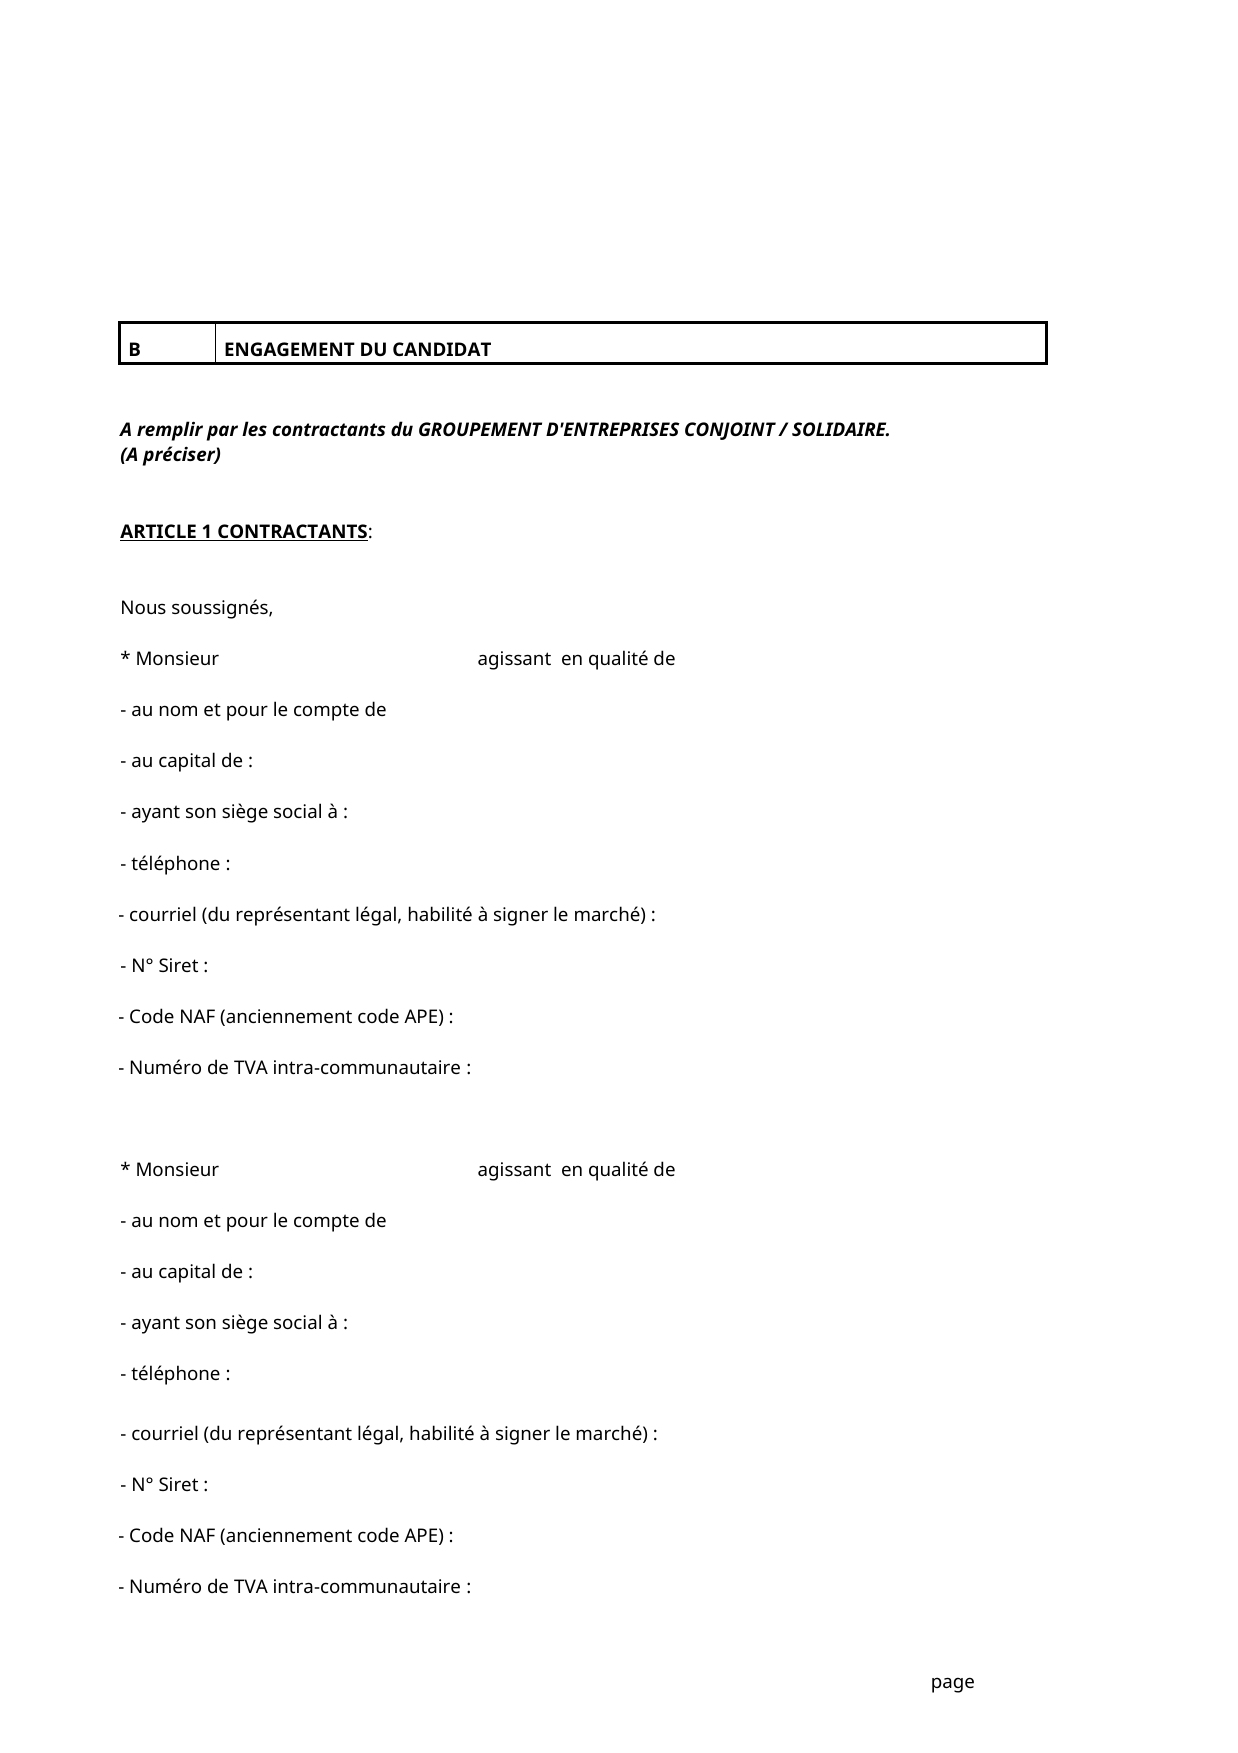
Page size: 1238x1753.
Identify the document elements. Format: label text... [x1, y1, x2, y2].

text - au nom et pour le compte de [120, 1207, 1152, 1233]
text - Code NAF (anciennement code APE) : [118, 1522, 1152, 1547]
text - Code NAF (anciennement code APE) : [118, 1003, 1152, 1028]
text - au capital de : [120, 1258, 1152, 1284]
text - N° Siret : [120, 952, 1152, 977]
text - N° Siret : [120, 1471, 1152, 1496]
subtitle A remplir par les contractants du GROUPEMENT D'ENTREPRISES CONJOINT / SOLIDAIRE. [120, 416, 1152, 442]
text - ayant son siège social à : [120, 799, 1152, 824]
text - téléphone : [120, 1360, 1152, 1386]
table_header ENGAGEMENT DU CANDIDAT [216, 324, 1045, 362]
text Nous soussignés, [120, 595, 1152, 620]
text - au capital de : [120, 748, 1152, 773]
text ARTICLE 1 CONTRACTANTS: [120, 518, 1152, 544]
table_header B [121, 324, 215, 362]
text - Numéro de TVA intra-communautaire : [118, 1573, 1152, 1598]
text * Monsieur agissant en qualité de [120, 1156, 1152, 1182]
text - ayant son siège social à : [120, 1309, 1152, 1335]
text - courriel (du représentant légal, habilité à signer le marché) : [120, 1420, 1152, 1445]
text - Numéro de TVA intra-communautaire : [118, 1054, 1152, 1079]
text - courriel (du représentant légal, habilité à signer le marché) : [118, 901, 1152, 926]
text * Monsieur agissant en qualité de [120, 646, 1152, 671]
text - au nom et pour le compte de [120, 697, 1152, 722]
text - téléphone : [120, 850, 1152, 875]
text (A préciser) [120, 442, 1152, 467]
